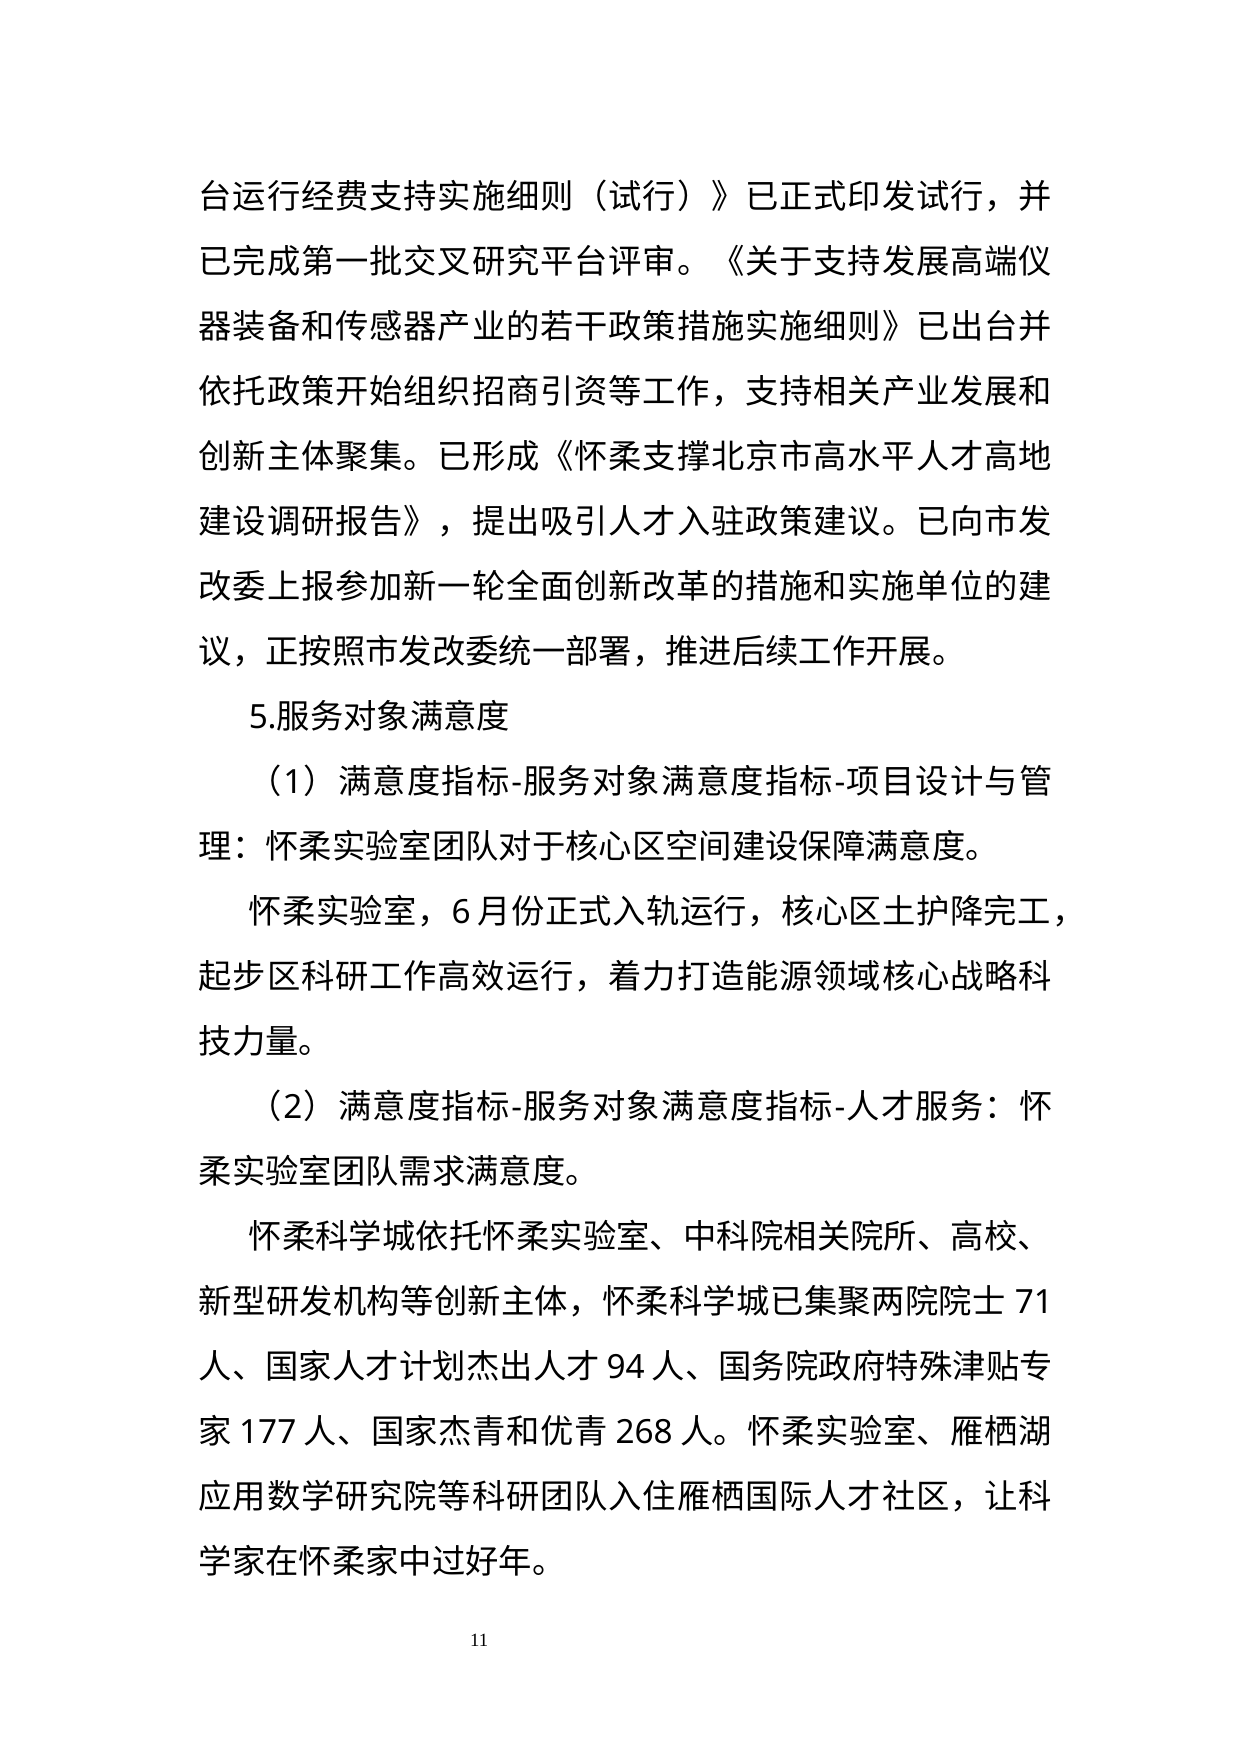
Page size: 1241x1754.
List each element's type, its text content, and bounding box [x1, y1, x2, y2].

text （2）满意度指标-服务对象满意度指标-人才服务：怀柔实验室团队需求满意度。 [198, 1072, 1053, 1202]
text 5.服务对象满意度 [198, 682, 1053, 747]
text （1）满意度指标-服务对象满意度指标-项目设计与管理：怀柔实验室团队对于核心区空间建设保障满意度。 [198, 747, 1053, 877]
text 怀柔科学城依托怀柔实验室、中科院相关院所、高校、新型研发机构等创新主体，怀柔科学城已集聚两院院士71人、国家人才计划杰出人才94人、国务院政府特殊津贴专家177人、国家杰青和优青268人。怀柔实验室、雁栖湖应用数学研究院等科研团队入住雁栖国际人才社区，让科学家在怀柔家中过好年。 [198, 1202, 1053, 1592]
text 怀柔实验室，6月份正式入轨运行，核心区土护降完工，起步区科研工作高效运行，着力打造能源领域核心战略科技力量。 [198, 877, 1053, 1072]
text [198, 162, 1053, 682]
